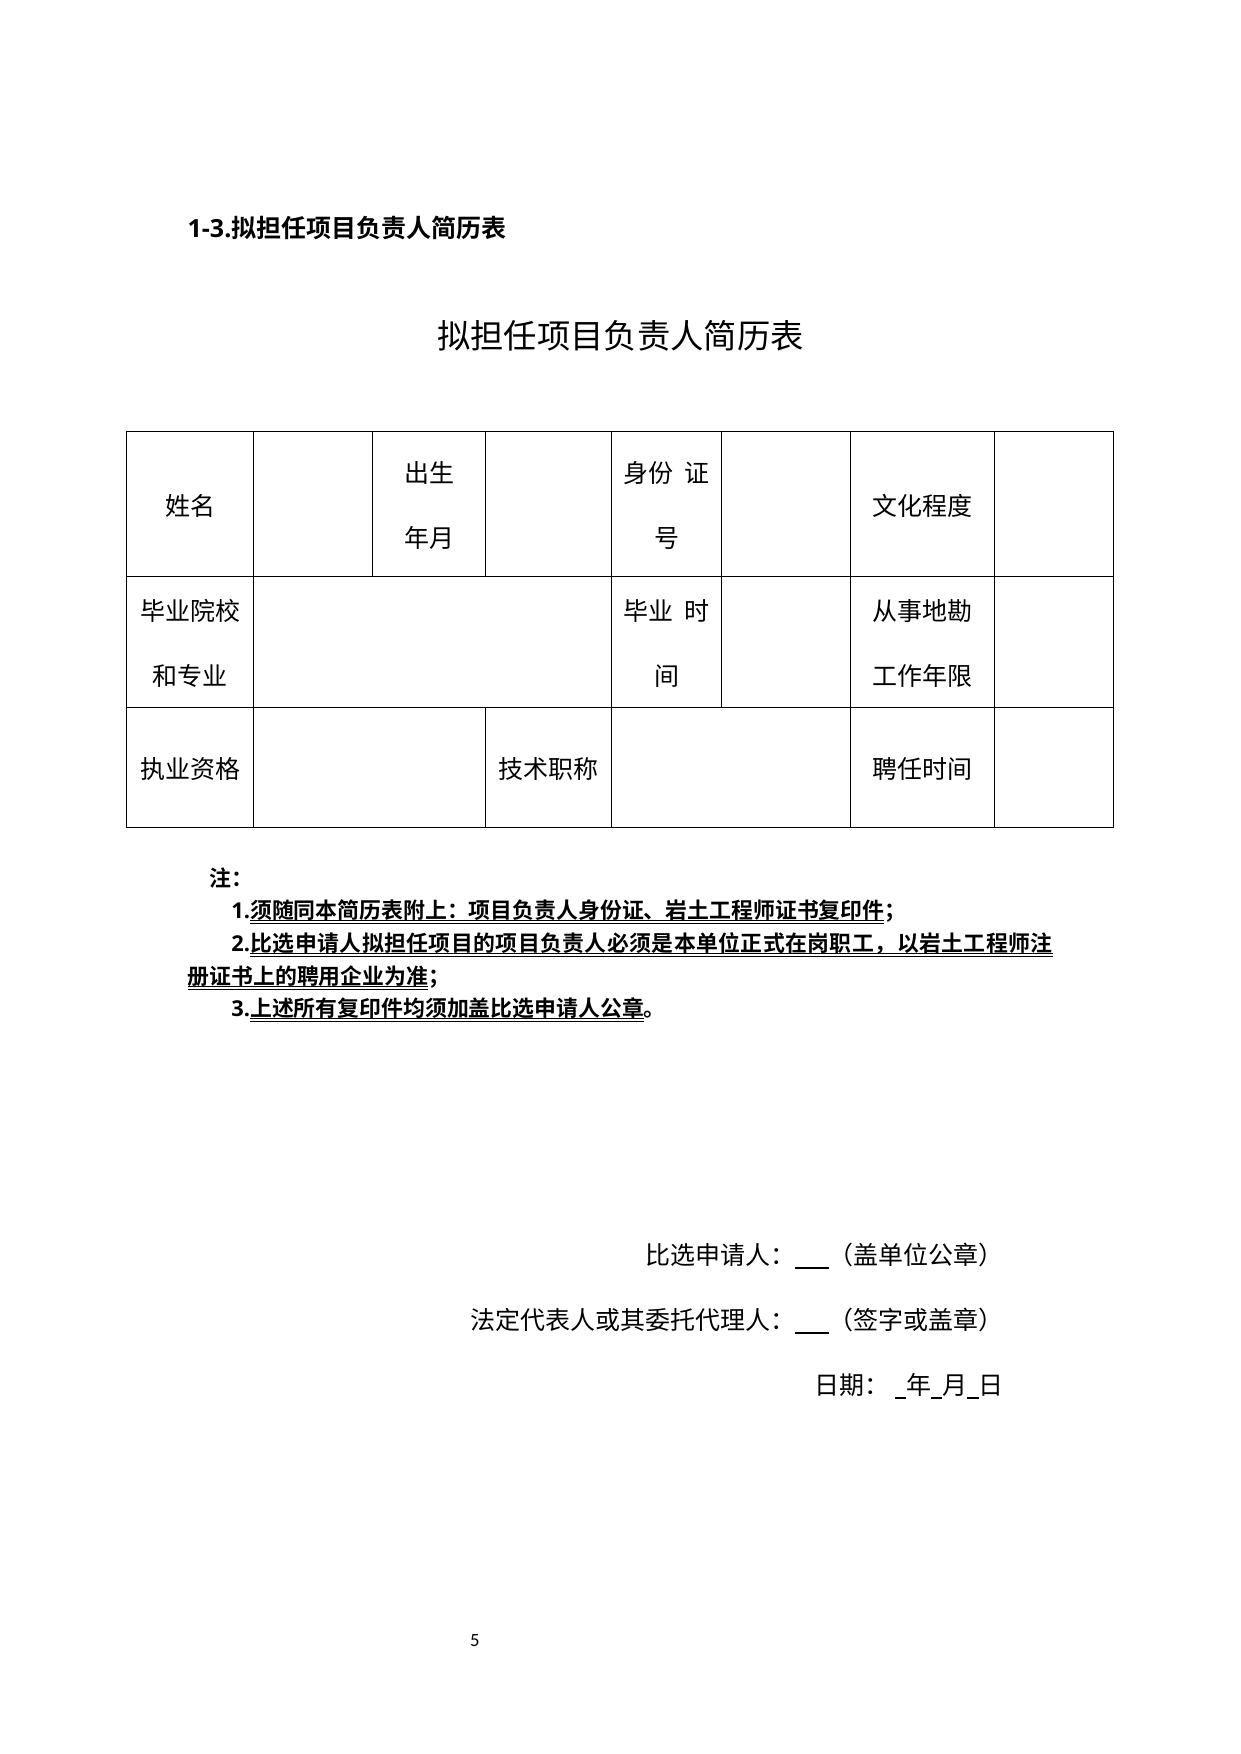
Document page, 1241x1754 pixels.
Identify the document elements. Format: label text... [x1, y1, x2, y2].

text 日期： 年 月 日 [187, 1351, 1003, 1416]
table_header 姓名 [127, 432, 253, 576]
table_cell [995, 708, 1113, 827]
table_header [722, 432, 850, 576]
text 1-3.拟担任项目负责人简历表 [187, 194, 1053, 259]
text 3.上述所有复印件均须加盖比选申请人公章。 [187, 991, 1053, 1023]
table_header [486, 432, 611, 576]
table_cell 毕业 时间 [612, 577, 721, 707]
table_cell [722, 577, 850, 707]
table_cell [995, 577, 1113, 707]
text 拟担任项目负责人简历表 [187, 301, 1053, 366]
text 1.须随同本简历表附上：项目负责人身份证、岩土工程师证书复印件； [187, 893, 1053, 926]
table_cell [254, 708, 485, 827]
text 法定代表人或其委托代理人： （签字或盖章） [187, 1286, 1003, 1351]
table_cell 技术职称 [486, 708, 611, 827]
table_header [995, 432, 1113, 576]
table_cell 从事地勘工作年限 [851, 577, 994, 707]
text 2.比选申请人拟担任项目的项目负责人必须是本单位正式在岗职工，以岩土工程师注册证书上的聘用企业为准； [187, 926, 1053, 991]
text 比选申请人： （盖单位公章） [187, 1221, 1003, 1286]
text 注： [187, 861, 1053, 893]
table_header 文化程度 [851, 432, 994, 576]
table_cell [612, 708, 850, 827]
table_header 出生 年月 [373, 432, 485, 576]
table_cell 毕业院校 和专业 [127, 577, 253, 707]
table_header [254, 432, 372, 576]
table_cell 执业资格 [127, 708, 253, 827]
table_cell 聘任时间 [851, 708, 994, 827]
table_header 身份 证号 [612, 432, 721, 576]
table_cell [254, 577, 611, 707]
